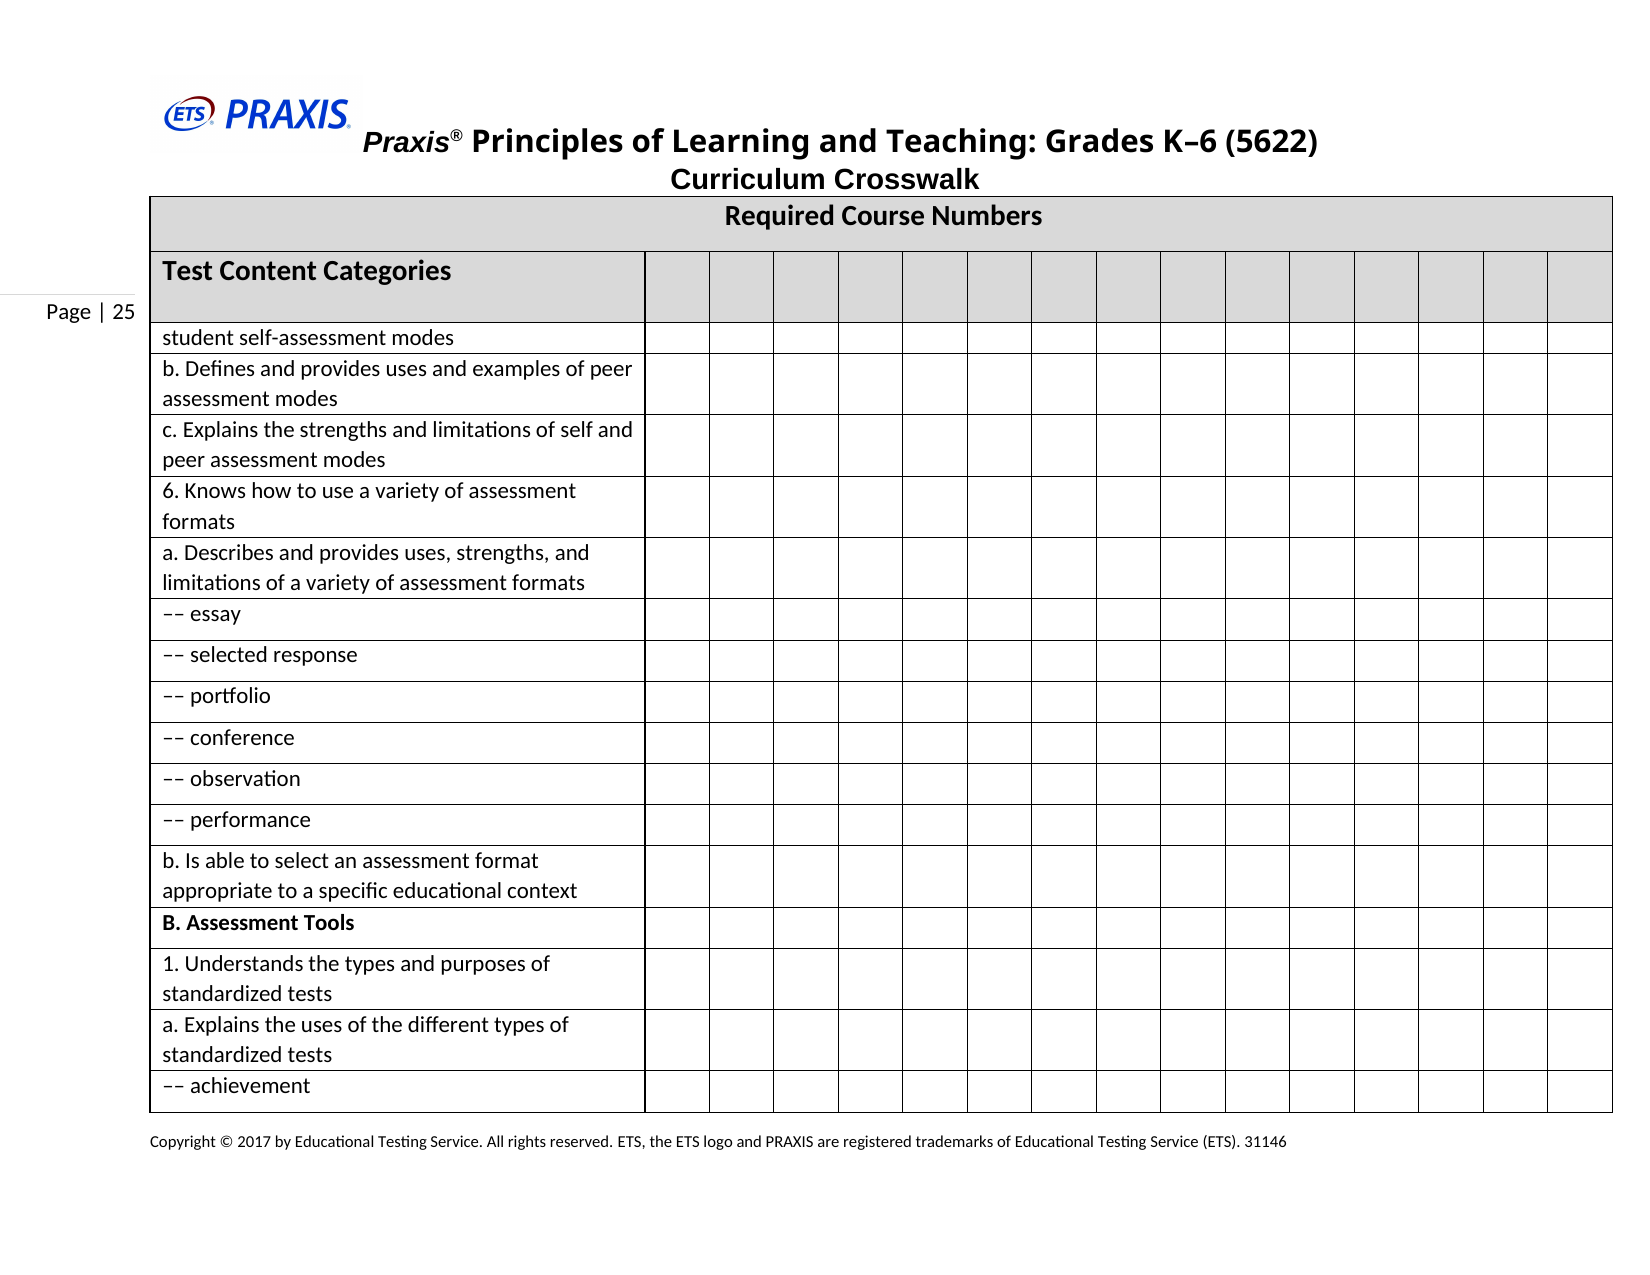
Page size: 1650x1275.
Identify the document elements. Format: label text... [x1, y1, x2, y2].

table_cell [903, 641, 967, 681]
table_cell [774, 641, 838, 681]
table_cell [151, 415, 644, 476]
picture [150, 75, 363, 153]
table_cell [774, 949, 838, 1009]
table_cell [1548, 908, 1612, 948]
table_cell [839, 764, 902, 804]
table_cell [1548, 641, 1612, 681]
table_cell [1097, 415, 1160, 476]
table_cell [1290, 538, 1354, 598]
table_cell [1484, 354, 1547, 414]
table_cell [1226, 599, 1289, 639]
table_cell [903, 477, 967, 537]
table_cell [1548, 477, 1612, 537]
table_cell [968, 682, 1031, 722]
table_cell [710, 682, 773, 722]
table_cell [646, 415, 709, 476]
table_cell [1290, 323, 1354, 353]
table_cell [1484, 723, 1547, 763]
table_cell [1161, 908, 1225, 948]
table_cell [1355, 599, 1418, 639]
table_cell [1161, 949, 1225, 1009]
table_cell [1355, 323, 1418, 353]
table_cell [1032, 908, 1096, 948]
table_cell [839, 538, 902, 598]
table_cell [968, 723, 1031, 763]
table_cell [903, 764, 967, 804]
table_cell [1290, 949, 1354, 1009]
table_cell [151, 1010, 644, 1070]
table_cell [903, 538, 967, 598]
table_cell [968, 252, 1031, 322]
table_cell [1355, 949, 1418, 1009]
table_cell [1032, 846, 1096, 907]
table_cell [839, 252, 902, 322]
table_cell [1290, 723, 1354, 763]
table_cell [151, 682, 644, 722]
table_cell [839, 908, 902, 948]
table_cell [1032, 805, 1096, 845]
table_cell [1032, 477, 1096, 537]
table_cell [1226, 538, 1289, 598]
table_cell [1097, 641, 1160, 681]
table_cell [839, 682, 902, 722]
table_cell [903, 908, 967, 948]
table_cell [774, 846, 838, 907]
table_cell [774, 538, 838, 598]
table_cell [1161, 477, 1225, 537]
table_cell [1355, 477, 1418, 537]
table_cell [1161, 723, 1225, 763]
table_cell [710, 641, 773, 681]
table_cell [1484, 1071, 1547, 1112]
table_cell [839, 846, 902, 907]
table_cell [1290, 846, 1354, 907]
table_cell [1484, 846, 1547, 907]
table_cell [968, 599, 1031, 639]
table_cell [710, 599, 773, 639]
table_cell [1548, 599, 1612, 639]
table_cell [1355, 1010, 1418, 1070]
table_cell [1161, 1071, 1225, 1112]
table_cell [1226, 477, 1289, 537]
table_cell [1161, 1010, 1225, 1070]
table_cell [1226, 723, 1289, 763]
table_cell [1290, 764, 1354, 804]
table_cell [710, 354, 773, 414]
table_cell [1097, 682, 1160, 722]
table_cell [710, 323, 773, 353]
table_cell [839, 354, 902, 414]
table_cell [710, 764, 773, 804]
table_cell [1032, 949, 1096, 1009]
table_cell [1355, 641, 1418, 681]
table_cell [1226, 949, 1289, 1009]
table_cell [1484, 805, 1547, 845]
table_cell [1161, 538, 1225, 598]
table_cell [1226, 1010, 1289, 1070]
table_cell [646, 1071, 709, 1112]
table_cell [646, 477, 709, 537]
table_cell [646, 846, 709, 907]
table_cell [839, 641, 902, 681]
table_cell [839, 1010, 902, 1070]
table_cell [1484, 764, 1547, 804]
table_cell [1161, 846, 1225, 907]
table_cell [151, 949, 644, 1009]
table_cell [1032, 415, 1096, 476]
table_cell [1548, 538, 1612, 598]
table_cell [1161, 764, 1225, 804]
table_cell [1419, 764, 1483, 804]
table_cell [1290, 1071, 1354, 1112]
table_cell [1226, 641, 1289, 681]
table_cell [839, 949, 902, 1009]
table_cell [1355, 252, 1418, 322]
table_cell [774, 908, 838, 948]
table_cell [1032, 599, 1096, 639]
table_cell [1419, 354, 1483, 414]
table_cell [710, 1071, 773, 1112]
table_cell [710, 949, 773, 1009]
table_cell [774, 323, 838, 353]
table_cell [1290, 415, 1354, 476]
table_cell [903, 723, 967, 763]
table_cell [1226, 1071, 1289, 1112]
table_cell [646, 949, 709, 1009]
table_cell [1032, 252, 1096, 322]
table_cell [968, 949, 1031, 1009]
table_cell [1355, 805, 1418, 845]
table_cell [1097, 252, 1160, 322]
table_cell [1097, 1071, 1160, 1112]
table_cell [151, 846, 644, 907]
table_cell [1548, 252, 1612, 322]
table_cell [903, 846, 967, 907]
table_cell [1161, 252, 1225, 322]
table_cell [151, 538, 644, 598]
table_cell [903, 252, 967, 322]
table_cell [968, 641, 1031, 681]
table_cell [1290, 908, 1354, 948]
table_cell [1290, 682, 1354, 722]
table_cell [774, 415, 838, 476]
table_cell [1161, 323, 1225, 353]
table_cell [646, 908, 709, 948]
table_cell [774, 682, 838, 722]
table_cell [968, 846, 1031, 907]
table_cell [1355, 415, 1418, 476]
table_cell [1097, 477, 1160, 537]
table_cell [646, 252, 709, 322]
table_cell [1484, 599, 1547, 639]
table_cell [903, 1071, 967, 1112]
table_cell [710, 252, 773, 322]
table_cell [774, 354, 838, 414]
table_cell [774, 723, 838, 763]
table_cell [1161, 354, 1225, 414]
table_cell Test Content Categories [151, 252, 644, 322]
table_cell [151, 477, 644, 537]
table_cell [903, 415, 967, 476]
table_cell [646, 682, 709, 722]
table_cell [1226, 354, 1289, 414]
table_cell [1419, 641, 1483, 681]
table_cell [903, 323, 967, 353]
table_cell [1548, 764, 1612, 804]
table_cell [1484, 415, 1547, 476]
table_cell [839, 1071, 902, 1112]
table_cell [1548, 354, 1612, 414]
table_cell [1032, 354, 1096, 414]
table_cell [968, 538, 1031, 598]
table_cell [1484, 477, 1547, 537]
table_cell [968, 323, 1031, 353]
table_cell [1484, 252, 1547, 322]
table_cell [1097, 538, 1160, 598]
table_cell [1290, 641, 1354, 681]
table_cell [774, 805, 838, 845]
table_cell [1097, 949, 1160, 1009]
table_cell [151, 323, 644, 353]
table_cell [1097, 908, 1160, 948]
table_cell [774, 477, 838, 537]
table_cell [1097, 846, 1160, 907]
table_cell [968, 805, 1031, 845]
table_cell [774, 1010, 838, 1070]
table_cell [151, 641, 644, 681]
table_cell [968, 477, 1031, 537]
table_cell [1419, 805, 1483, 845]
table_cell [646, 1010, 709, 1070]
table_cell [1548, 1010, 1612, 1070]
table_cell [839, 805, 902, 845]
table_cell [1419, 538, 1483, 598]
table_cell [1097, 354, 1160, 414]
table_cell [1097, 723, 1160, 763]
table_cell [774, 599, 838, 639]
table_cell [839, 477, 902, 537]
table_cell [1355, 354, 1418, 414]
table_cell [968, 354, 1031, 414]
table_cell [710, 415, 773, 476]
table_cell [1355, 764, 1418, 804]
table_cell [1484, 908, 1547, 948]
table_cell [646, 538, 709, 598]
table_cell [774, 252, 838, 322]
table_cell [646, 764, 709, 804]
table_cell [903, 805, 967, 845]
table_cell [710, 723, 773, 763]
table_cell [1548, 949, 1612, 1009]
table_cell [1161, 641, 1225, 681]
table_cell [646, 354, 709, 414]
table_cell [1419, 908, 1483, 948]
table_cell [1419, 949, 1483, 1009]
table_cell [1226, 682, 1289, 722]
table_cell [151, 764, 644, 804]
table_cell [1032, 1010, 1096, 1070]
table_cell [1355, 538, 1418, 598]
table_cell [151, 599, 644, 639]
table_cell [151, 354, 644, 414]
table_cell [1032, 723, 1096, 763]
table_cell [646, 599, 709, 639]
table_cell [1290, 252, 1354, 322]
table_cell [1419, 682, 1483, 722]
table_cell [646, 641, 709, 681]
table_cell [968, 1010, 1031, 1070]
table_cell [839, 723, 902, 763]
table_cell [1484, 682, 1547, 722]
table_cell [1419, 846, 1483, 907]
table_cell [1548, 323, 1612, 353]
table_cell [1419, 252, 1483, 322]
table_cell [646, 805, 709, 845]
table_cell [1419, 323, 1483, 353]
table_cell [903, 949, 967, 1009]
table_header Required Course Numbers [151, 197, 1612, 251]
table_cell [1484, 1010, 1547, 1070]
table_cell [1226, 252, 1289, 322]
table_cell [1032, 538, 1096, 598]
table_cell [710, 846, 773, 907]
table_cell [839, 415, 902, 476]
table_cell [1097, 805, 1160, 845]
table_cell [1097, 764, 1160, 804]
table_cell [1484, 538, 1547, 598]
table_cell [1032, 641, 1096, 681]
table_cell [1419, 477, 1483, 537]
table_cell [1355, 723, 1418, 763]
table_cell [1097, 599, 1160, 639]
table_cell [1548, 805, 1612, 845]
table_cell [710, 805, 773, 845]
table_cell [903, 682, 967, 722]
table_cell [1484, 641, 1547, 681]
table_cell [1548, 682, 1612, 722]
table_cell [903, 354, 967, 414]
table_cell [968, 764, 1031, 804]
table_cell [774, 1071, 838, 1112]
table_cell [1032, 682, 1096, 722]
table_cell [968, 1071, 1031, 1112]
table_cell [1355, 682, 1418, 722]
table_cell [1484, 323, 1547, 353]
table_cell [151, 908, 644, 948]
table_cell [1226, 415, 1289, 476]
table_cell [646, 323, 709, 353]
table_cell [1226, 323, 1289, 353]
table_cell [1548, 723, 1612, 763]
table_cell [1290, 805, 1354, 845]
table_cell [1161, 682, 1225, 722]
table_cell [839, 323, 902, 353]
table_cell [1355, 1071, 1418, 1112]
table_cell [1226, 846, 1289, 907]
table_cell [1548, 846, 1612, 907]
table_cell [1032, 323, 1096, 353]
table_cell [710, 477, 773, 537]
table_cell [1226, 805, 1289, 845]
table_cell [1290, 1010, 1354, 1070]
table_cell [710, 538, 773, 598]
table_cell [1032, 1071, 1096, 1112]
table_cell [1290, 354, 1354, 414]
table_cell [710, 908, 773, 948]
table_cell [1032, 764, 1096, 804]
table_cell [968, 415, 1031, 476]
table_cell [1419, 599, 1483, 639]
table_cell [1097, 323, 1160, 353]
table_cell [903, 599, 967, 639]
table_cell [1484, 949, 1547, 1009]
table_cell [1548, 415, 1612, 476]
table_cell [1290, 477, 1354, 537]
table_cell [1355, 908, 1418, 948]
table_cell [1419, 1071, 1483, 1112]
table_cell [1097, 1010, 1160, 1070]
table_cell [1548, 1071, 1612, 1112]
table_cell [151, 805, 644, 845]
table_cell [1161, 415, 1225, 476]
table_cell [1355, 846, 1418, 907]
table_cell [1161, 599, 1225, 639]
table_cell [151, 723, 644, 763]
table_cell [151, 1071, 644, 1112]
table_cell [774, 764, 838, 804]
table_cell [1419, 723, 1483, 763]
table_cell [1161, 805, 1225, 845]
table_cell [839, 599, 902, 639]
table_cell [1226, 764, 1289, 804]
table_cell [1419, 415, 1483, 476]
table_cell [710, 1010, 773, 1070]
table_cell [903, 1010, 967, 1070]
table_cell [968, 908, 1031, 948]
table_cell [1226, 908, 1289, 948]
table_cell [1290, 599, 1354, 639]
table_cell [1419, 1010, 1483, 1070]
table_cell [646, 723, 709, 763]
